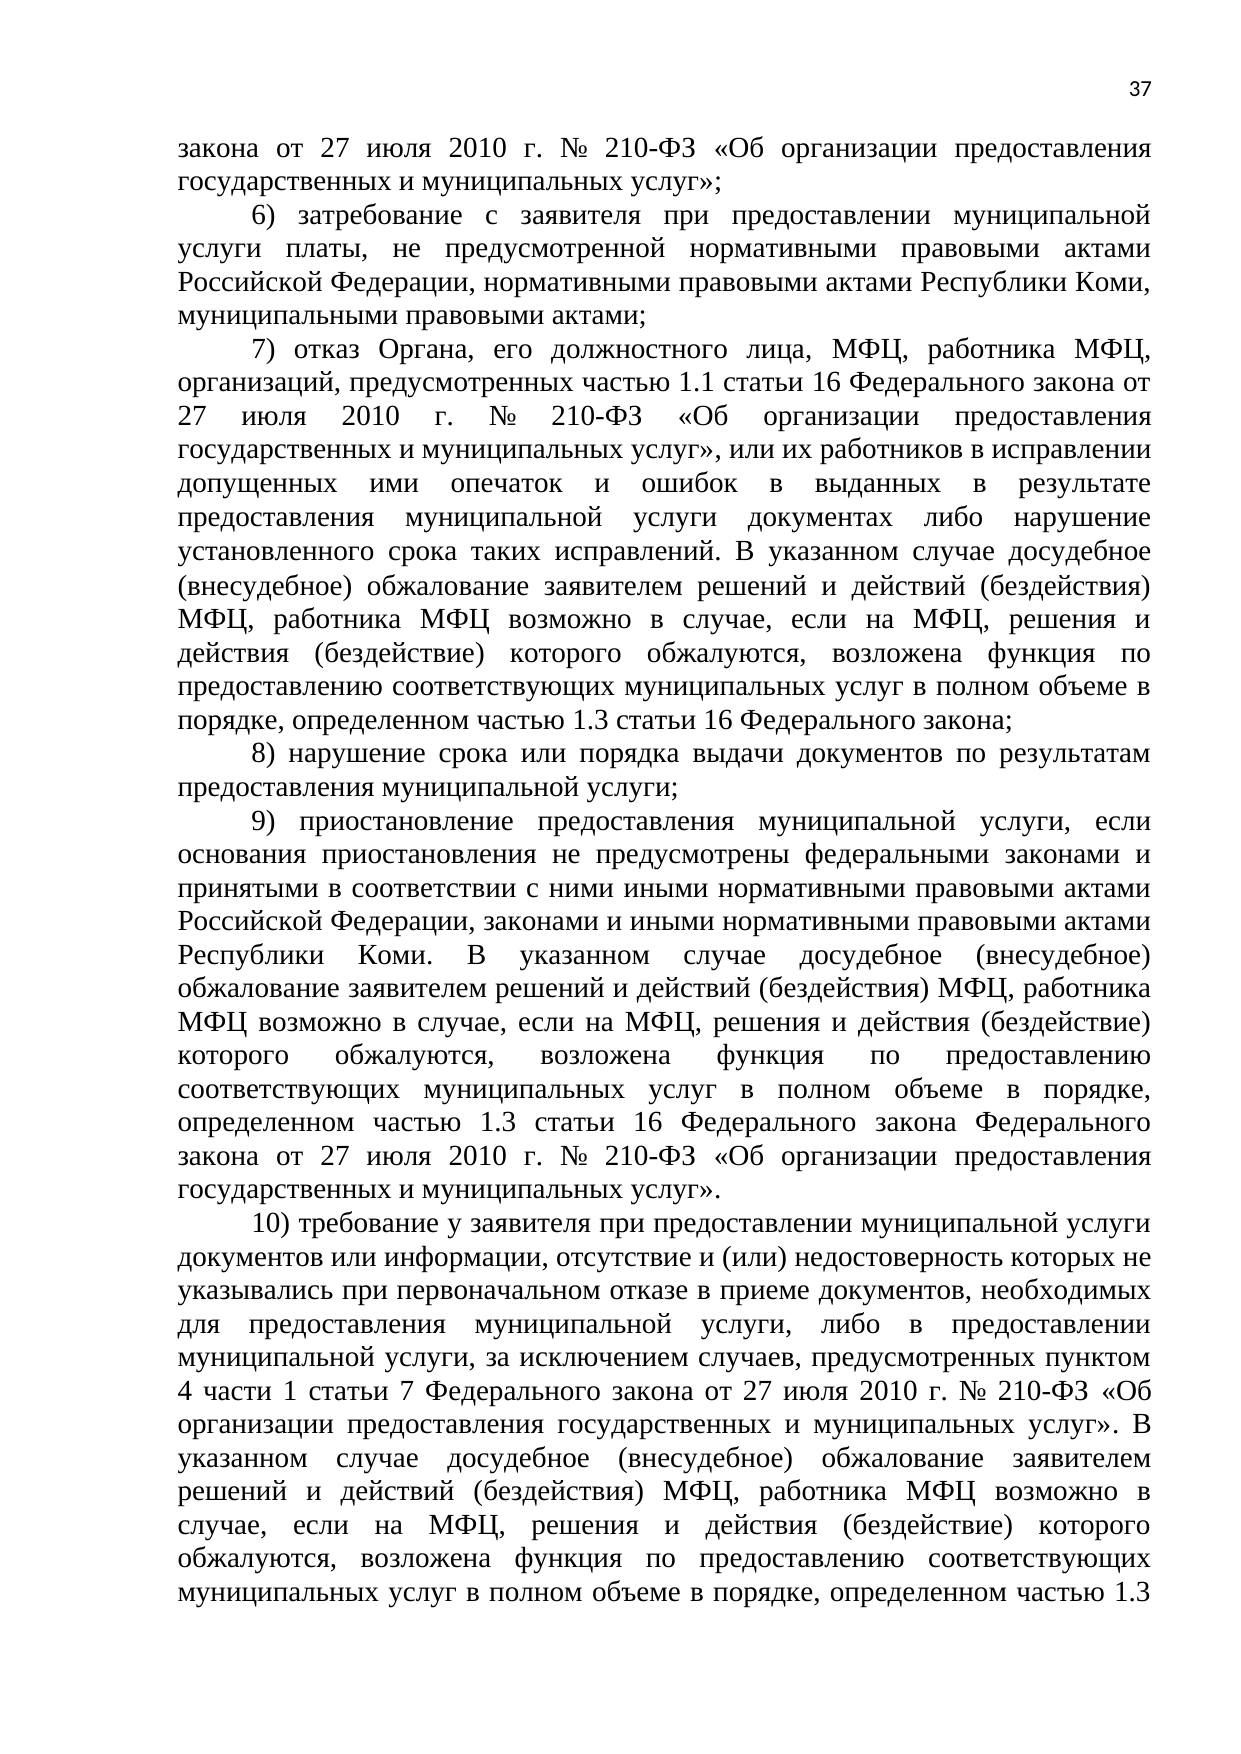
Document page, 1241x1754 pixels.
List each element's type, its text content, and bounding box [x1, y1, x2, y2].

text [177, 1205, 1152, 1608]
text 6) затребование с заявителя при предоставлении муниципальной услуги платы, не предусмотренной нормативными правовыми актами Российской Федерации, нормативными правовыми актами Республики Коми, муниципальными правовыми актами; [177, 197, 1152, 331]
text 8) нарушение срока или порядка выдачи документов по результатам предоставления муниципальной услуги; [177, 736, 1152, 803]
text 7) отказ Органа, его должностного лица, МФЦ, работника МФЦ, организаций, предусмотренных частью 1.1 статьи 16 Федерального закона от 27 июля 2010 г. № 210-ФЗ «Об организации предоставления государственных и муниципальных услуг», или их работников в исправлении допущенных ими опечаток и ошибок в выданных в результате предоставления муниципальной услуги документах либо нарушение установленного срока таких исправлений. В указанном случае досудебное (внесудебное) обжалование заявителем решений и действий (бездействия) МФЦ, работника МФЦ возможно в случае, если на МФЦ, решения и действия (бездействие) которого обжалуются, возложена функция по предоставлению соответствующих муниципальных услуг в полном объеме в порядке, определенном частью 1.3 статьи 16 Федерального закона; [177, 331, 1152, 736]
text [177, 130, 1152, 197]
text 9) приостановление предоставления муниципальной услуги, если основания приостановления не предусмотрены федеральными законами и принятыми в соответствии с ними иными нормативными правовыми актами Российской Федерации, законами и иными нормативными правовыми актами Республики Коми. В указанном случае досудебное (внесудебное) обжалование заявителем решений и действий (бездействия) МФЦ, работника МФЦ возможно в случае, если на МФЦ, решения и действия (бездействие) которого обжалуются, возложена функция по предоставлению соответствующих муниципальных услуг в полном объеме в порядке, определенном частью 1.3 статьи 16 Федерального закона Федерального закона от 27 июля 2010 г. № 210-ФЗ «Об организации предоставления государственных и муниципальных услуг». [177, 803, 1152, 1205]
